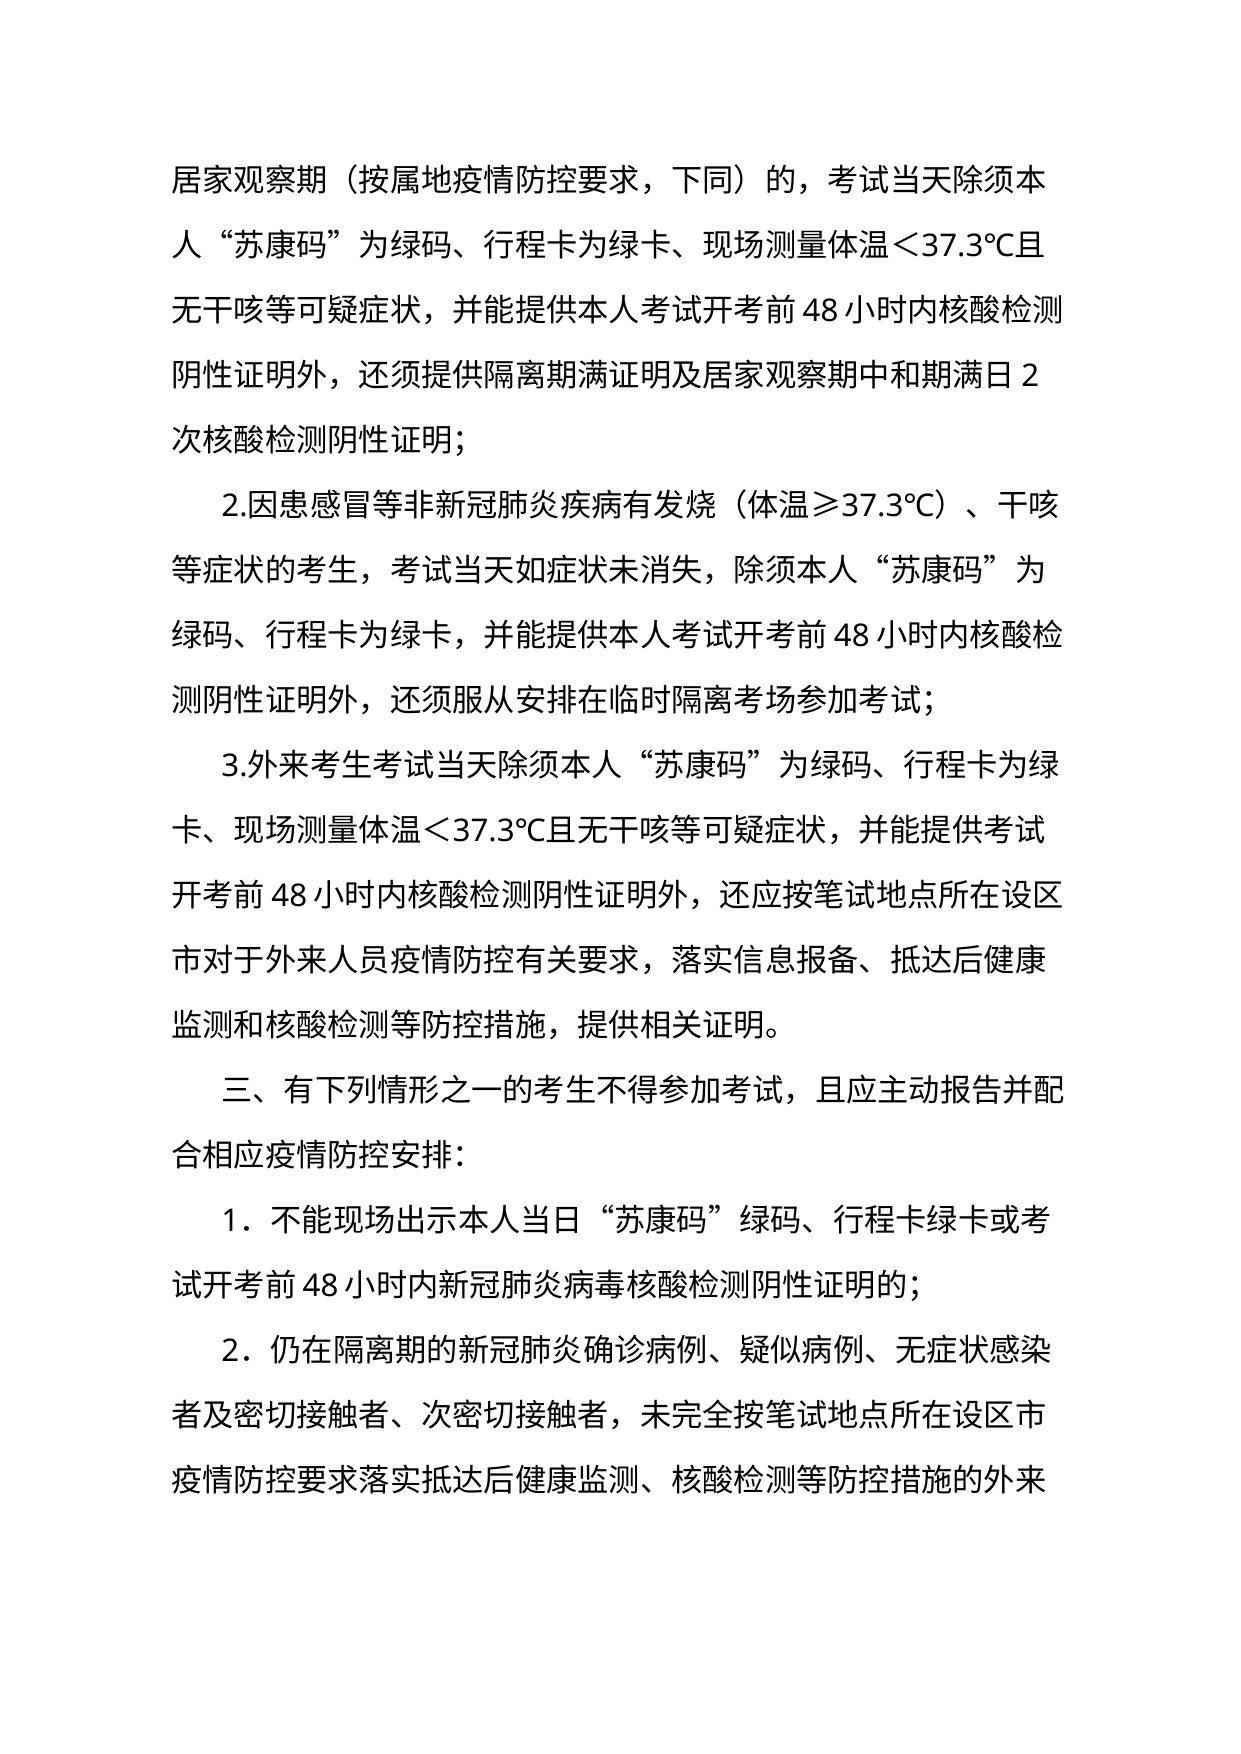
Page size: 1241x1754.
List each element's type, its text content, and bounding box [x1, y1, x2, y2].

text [171, 1316, 1069, 1511]
text 1．不能现场出示本人当日“苏康码”绿码、行程卡绿卡或考试开考前48小时内新冠肺炎病毒核酸检测阴性证明的； [171, 1186, 1069, 1316]
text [171, 146, 1069, 471]
text 2.因患感冒等非新冠肺炎疾病有发烧（体温≥37.3℃）、干咳等症状的考生，考试当天如症状未消失，除须本人“苏康码”为绿码、行程卡为绿卡，并能提供本人考试开考前48小时内核酸检测阴性证明外，还须服从安排在临时隔离考场参加考试； [171, 471, 1069, 731]
text 3.外来考生考试当天除须本人“苏康码”为绿码、行程卡为绿卡、现场测量体温＜37.3℃且无干咳等可疑症状，并能提供考试开考前48小时内核酸检测阴性证明外，还应按笔试地点所在设区市对于外来人员疫情防控有关要求，落实信息报备、抵达后健康监测和核酸检测等防控措施，提供相关证明。 [171, 731, 1069, 1056]
text 三、有下列情形之一的考生不得参加考试，且应主动报告并配合相应疫情防控安排： [171, 1056, 1069, 1186]
